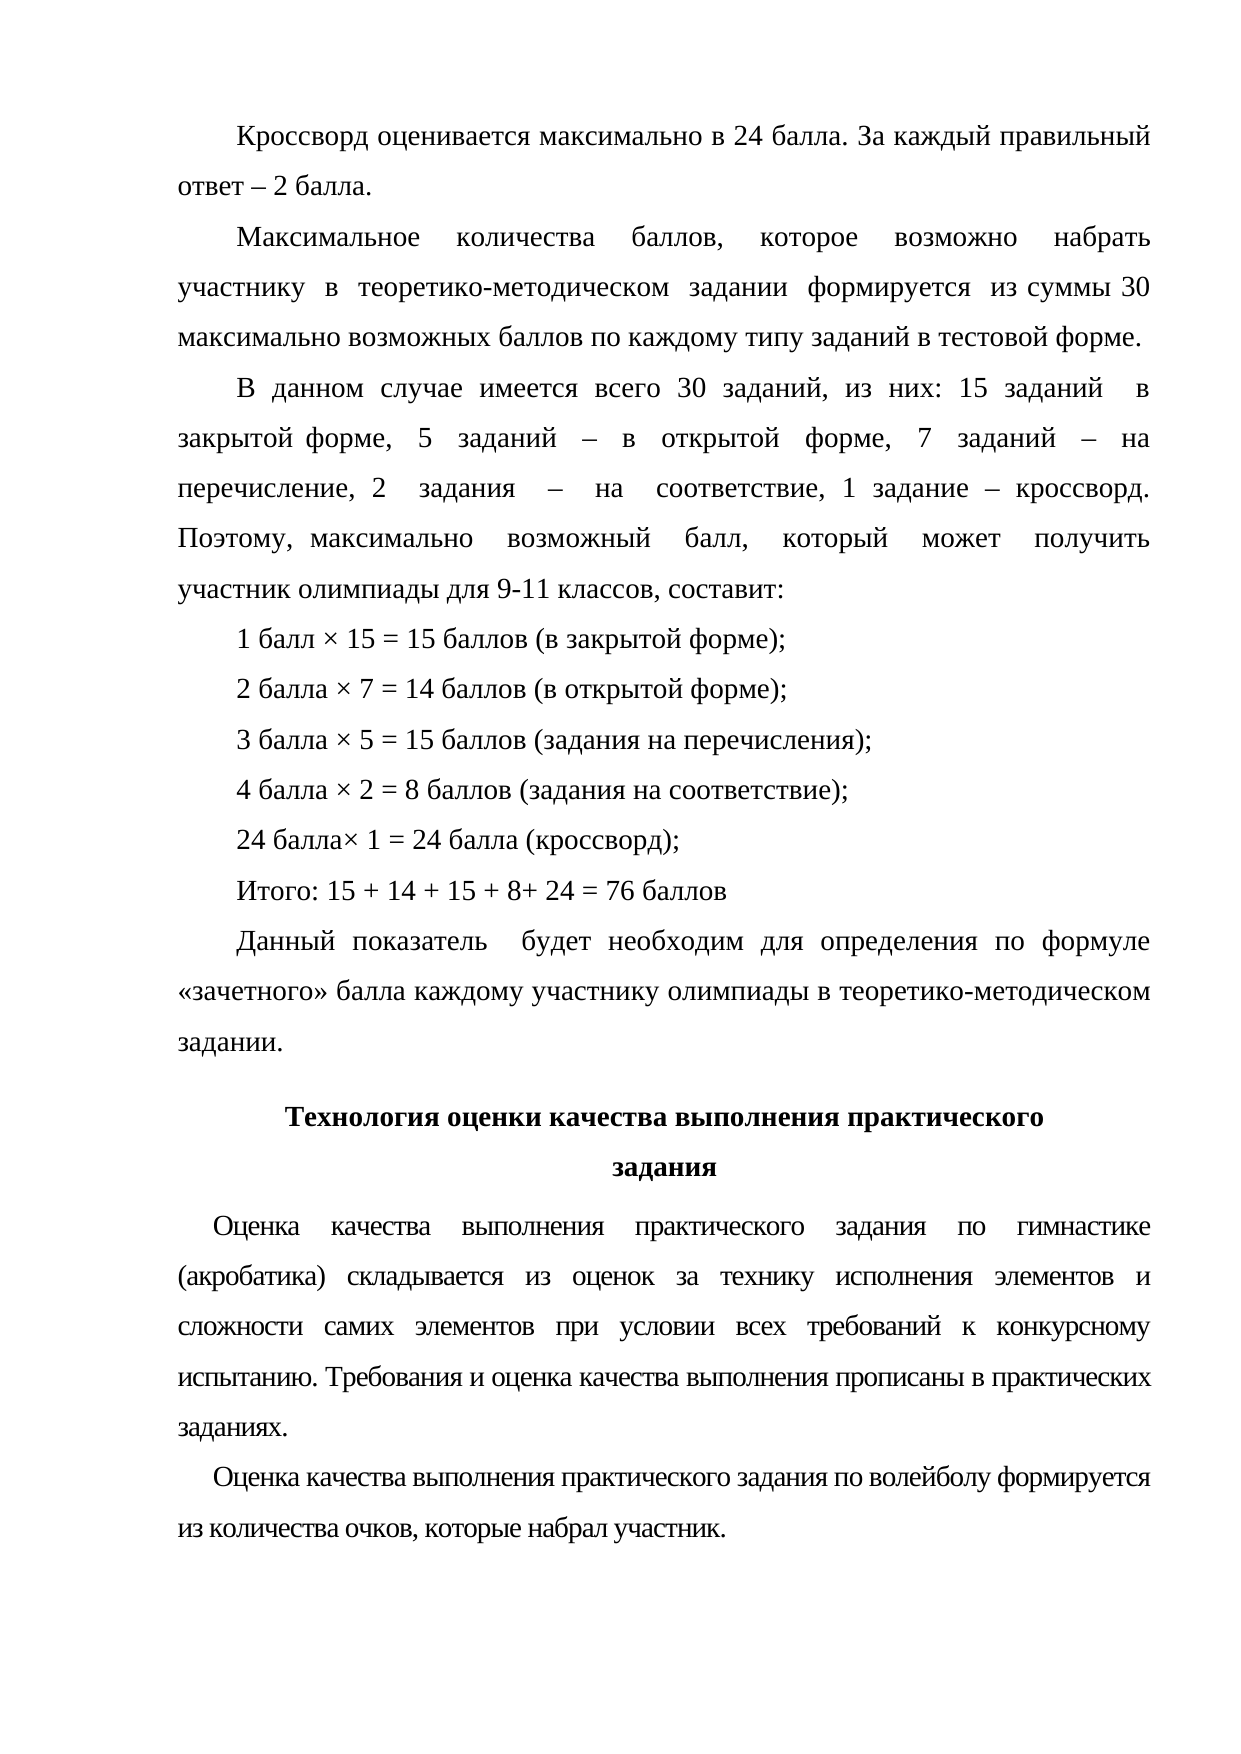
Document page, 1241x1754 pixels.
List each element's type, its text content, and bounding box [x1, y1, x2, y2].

text Оценка качества выполнения практического задания по гимнастике (акробатика) складывается из оценок за технику исполнения элементов и сложности самих элементов при условии всех требований к конкурсному испытанию. Требования и оценка качества выполнения прописаны в практических заданиях. [177, 1208, 1152, 1443]
text 4 балла × 2 = 8 баллов (задания на соответствие); [177, 772, 1152, 806]
text Данный показатель будет необходим для определения по формуле «зачетного» балла каждому участнику олимпиады в теоретико-методическом задании. [177, 923, 1152, 1057]
text Технология оценки качества выполнения практического [177, 1099, 1152, 1133]
text 24 балла× 1 = 24 балла (кроссворд); [177, 822, 1152, 856]
text Максимальное количества баллов, которое возможно набрать участнику в теоретико-методическом задании формируется из суммы 30 максимально возможных баллов по каждому типу заданий в тестовой форме. [177, 219, 1152, 353]
text задания [177, 1149, 1152, 1183]
text Кроссворд оценивается максимально в 24 балла. За каждый правильный ответ – 2 балла. [177, 118, 1152, 202]
text 1 балл × 15 = 15 баллов (в закрытой форме); [177, 621, 1152, 655]
text Итого: 15 + 14 + 15 + 8+ 24 = 76 баллов [177, 873, 1152, 906]
text В данном случае имеется всего 30 заданий, из них: 15 заданий в закрытой форме, 5 заданий – в открытой форме, 7 заданий – на перечисление, 2 задания – на соответствие, 1 задание – кроссворд. Поэтому, максимально возможный балл, который может получить участник олимпиады для 9-11 классов, составит: [177, 370, 1152, 604]
text 3 балла × 5 = 15 баллов (задания на перечисления); [177, 722, 1152, 755]
text 2 балла × 7 = 14 баллов (в открытой форме); [177, 672, 1152, 705]
text Оценка качества выполнения практического задания по волейболу формируется из количества очков, которые набрал участник. [177, 1459, 1152, 1543]
